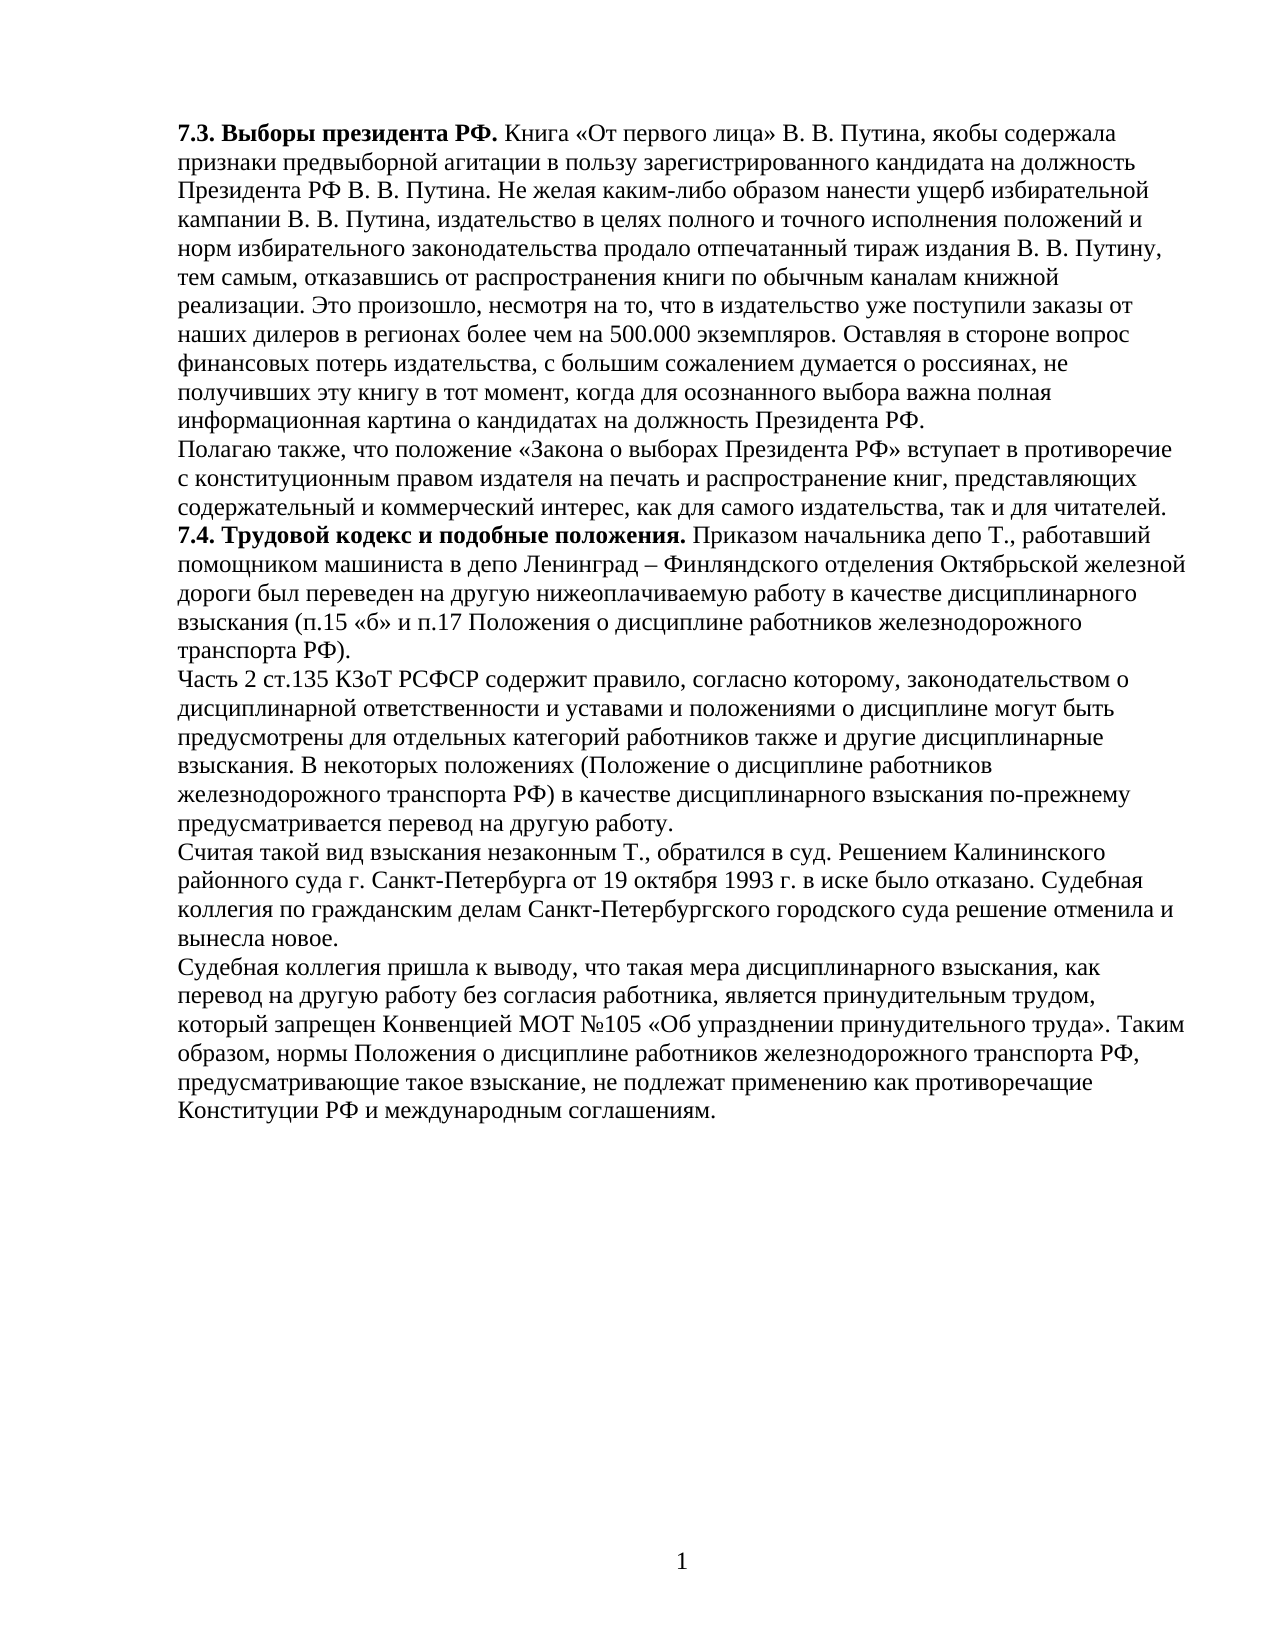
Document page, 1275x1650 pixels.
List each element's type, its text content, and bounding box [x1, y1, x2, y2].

text 7.3. Выборы президента РФ. Книга «От первого лица» В. В. Путина, якобы содержала признаки предвыборной агитации в пользу зарегистрированного кандидата на должность Президента РФ В. В. Путина. Не желая каким-либо образом нанести ущерб избирательной кампании В. В. Путина, издательство в целях полного и точного исполнения положений и норм избирательного законодательства продало отпечатанный тираж издания В. В. Путину, тем самым, отказавшись от распространения книги по обычным каналам книжной реализации. Это произошло, несмотря на то, что в издательство уже поступили заказы от наших дилеров в регионах более чем на 500.000 экземпляров. Оставляя в стороне вопрос финансовых потерь издательства, с большим сожалением думается о россиянах, не получивших эту книгу в тот момент, когда для осознанного выбора важна полная информационная картина о кандидатах на должность Президента РФ. [177, 118, 1186, 434]
text Полагаю также, что положение «Закона о выборах Президента РФ» вступает в противоречие с конституционным правом издателя на печать и распространение книг, представляющих содержательный и коммерческий интерес, как для самого издательства, так и для читателей. [177, 434, 1186, 521]
text 7.4. Трудовой кодекс и подобные положения. Приказом начальника депо Т., работавший помощником машиниста в депо Ленинград – Финляндского отделения Октябрьской железной дороги был переведен на другую нижеоплачиваемую работу в качестве дисциплинарного взыскания (п.15 «б» и п.17 Положения о дисциплине работников железнодорожного транспорта РФ). [177, 521, 1186, 664]
text Судебная коллегия пришла к выводу, что такая мера дисциплинарного взыскания, как перевод на другую работу без согласия работника, является принудительным трудом, который запрещен Конвенцией МОТ №105 «Об упразднении принудительного труда». Таким образом, нормы Положения о дисциплине работников железнодорожного транспорта РФ, предусматривающие такое взыскание, не подлежат применению как противоречащие Конституции РФ и международным соглашениям. [177, 952, 1186, 1124]
text Часть 2 ст.135 КЗоТ РСФСР содержит правило, согласно которому, законодательством о дисциплинарной ответственности и уставами и положениями о дисциплине могут быть предусмотрены для отдельных категорий работников также и другие дисциплинарные взыскания. В некоторых положениях (Положение о дисциплине работников железнодорожного транспорта РФ) в качестве дисциплинарного взыскания по-прежнему предусматривается перевод на другую работу. [177, 664, 1186, 837]
text Считая такой вид взыскания незаконным Т., обратился в суд. Решением Калининского районного суда г. Санкт-Петербурга от 19 октября 1993 г. в иске было отказано. Судебная коллегия по гражданским делам Санкт-Петербургского городского суда решение отменила и вынесла новое. [177, 837, 1186, 952]
